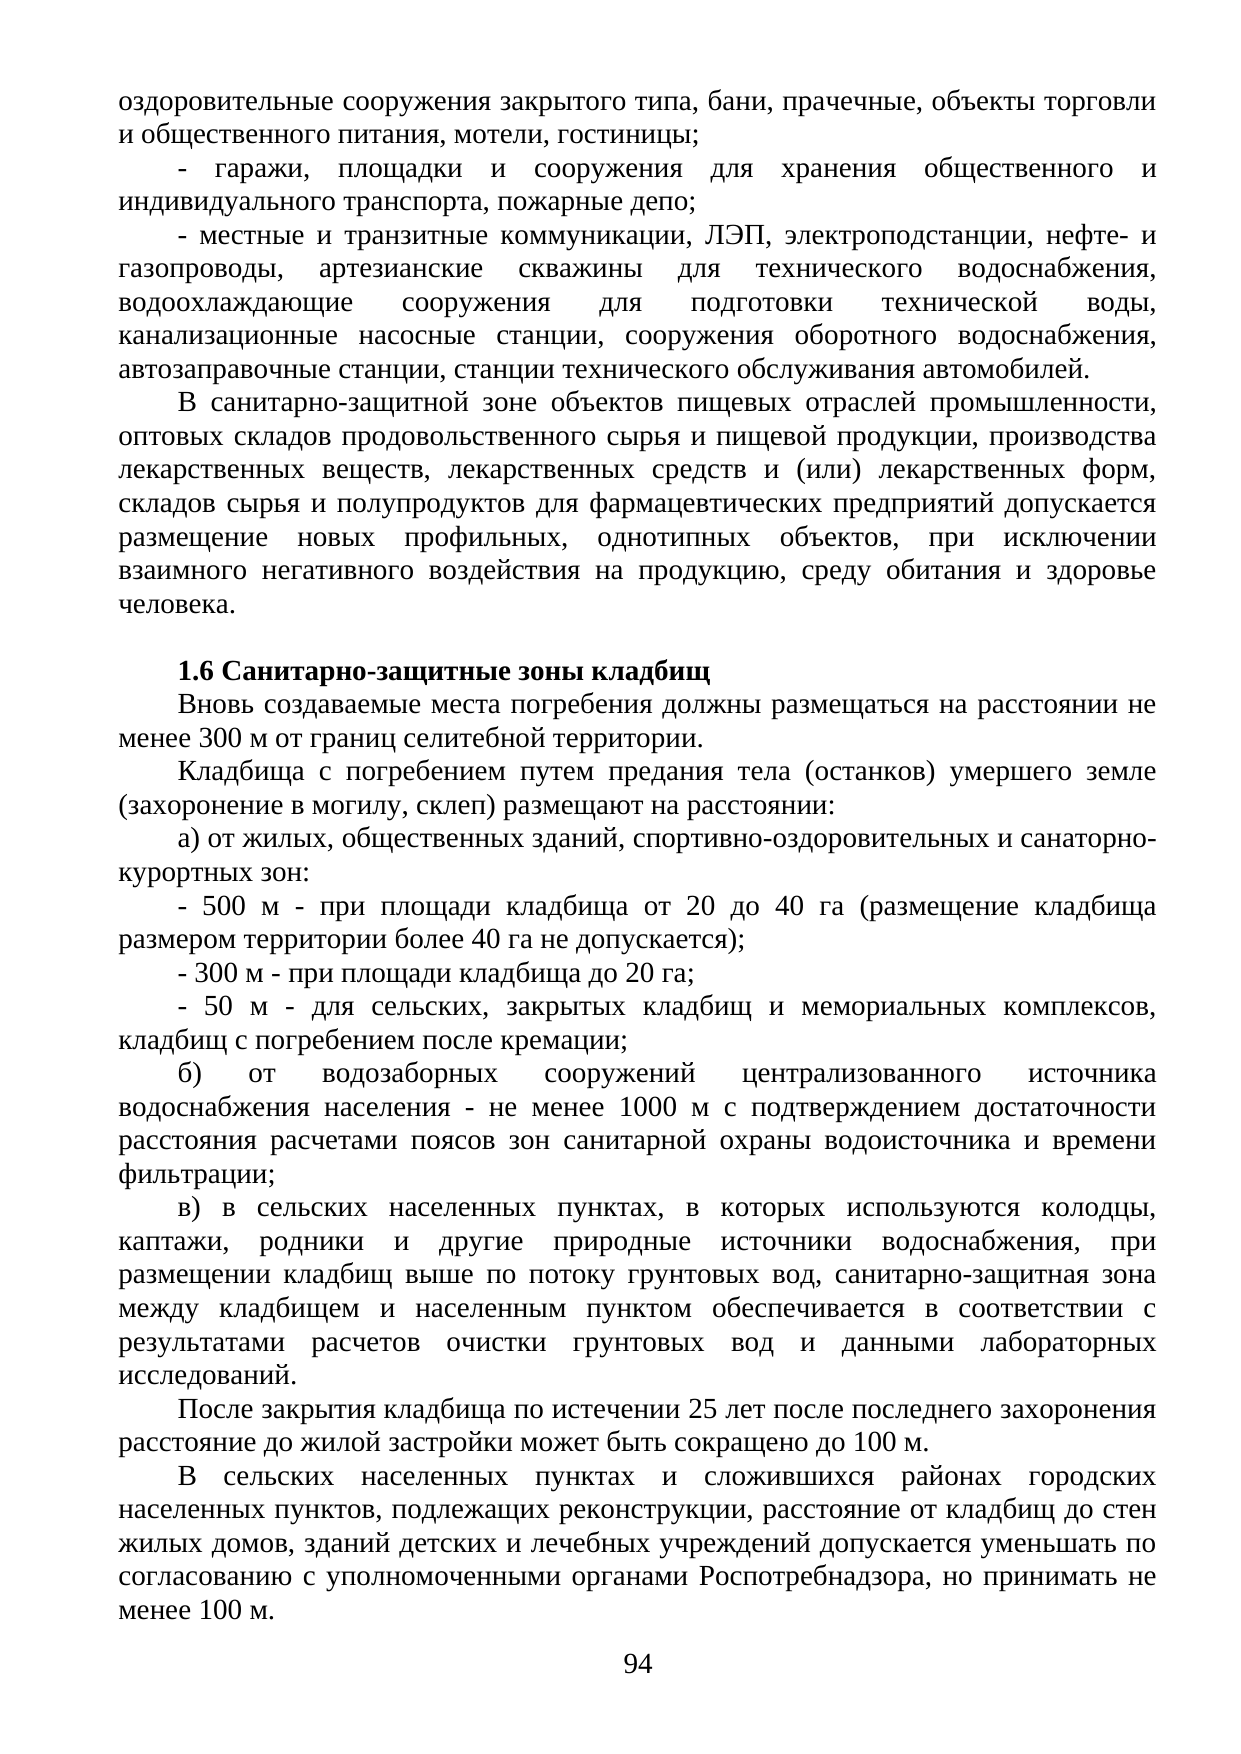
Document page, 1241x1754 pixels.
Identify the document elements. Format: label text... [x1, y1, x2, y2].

text в) в сельских населенных пунктах, в которых используются колодцы, каптажи, родники и другие природные источники водоснабжения, при размещении кладбищ выше по потоку грунтовых вод, санитарно-защитная зона между кладбищем и населенным пунктом обеспечивается в соответствии с результатами расчетов очистки грунтовых вод и данными лабораторных исследований. [118, 1189, 1157, 1391]
text Вновь создаваемые места погребения должны размещаться на расстоянии не менее 300 м от границ селитебной территории. [118, 686, 1157, 753]
text После закрытия кладбища по истечении 25 лет после последнего захоронения расстояние до жилой застройки может быть сокращено до 100 м. [118, 1391, 1157, 1458]
text - 500 м - при площади кладбища от 20 до 40 га (размещение кладбища размером территории более 40 га не допускается); [118, 888, 1157, 955]
text 1.6 Санитарно-защитные зоны кладбищ [118, 653, 1157, 686]
text Кладбища с погребением путем предания тела (останков) умершего земле (захоронение в могилу, склеп) размещают на расстоянии: [118, 753, 1157, 821]
text - местные и транзитные коммуникации, ЛЭП, электроподстанции, нефте- и газопроводы, артезианские скважины для технического водоснабжения, водоохлаждающие сооружения для подготовки технической воды, канализационные насосные станции, сооружения оборотного водоснабжения, автозаправочные станции, станции технического обслуживания автомобилей. [118, 217, 1157, 384]
text - 300 м - при площади кладбища до 20 га; [118, 955, 1157, 988]
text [118, 83, 1157, 150]
text В сельских населенных пунктах и сложившихся районах городских населенных пунктов, подлежащих реконструкции, расстояние от кладбищ до стен жилых домов, зданий детских и лечебных учреждений допускается уменьшать по согласованию с уполномоченными органами Роспотребнадзора, но принимать не менее 100 м. [118, 1458, 1157, 1626]
text В санитарно-защитной зоне объектов пищевых отраслей промышленности, оптовых складов продовольственного сырья и пищевой продукции, производства лекарственных веществ, лекарственных средств и (или) лекарственных форм, складов сырья и полупродуктов для фармацевтических предприятий допускается размещение новых профильных, однотипных объектов, при исключении взаимного негативного воздействия на продукцию, среду обитания и здоровье человека. [118, 384, 1157, 619]
text - 50 м - для сельских, закрытых кладбищ и мемориальных комплексов, кладбищ с погребением после кремации; [118, 988, 1157, 1055]
text б) от водозаборных сооружений централизованного источника водоснабжения населения - не менее 1000 м с подтверждением достаточности расстояния расчетами поясов зон санитарной охраны водоисточника и времени фильтрации; [118, 1055, 1157, 1189]
text - гаражи, площадки и сооружения для хранения общественного и индивидуального транспорта, пожарные депо; [118, 150, 1157, 217]
text а) от жилых, общественных зданий, спортивно-оздоровительных и санаторно-курортных зон: [118, 821, 1157, 888]
